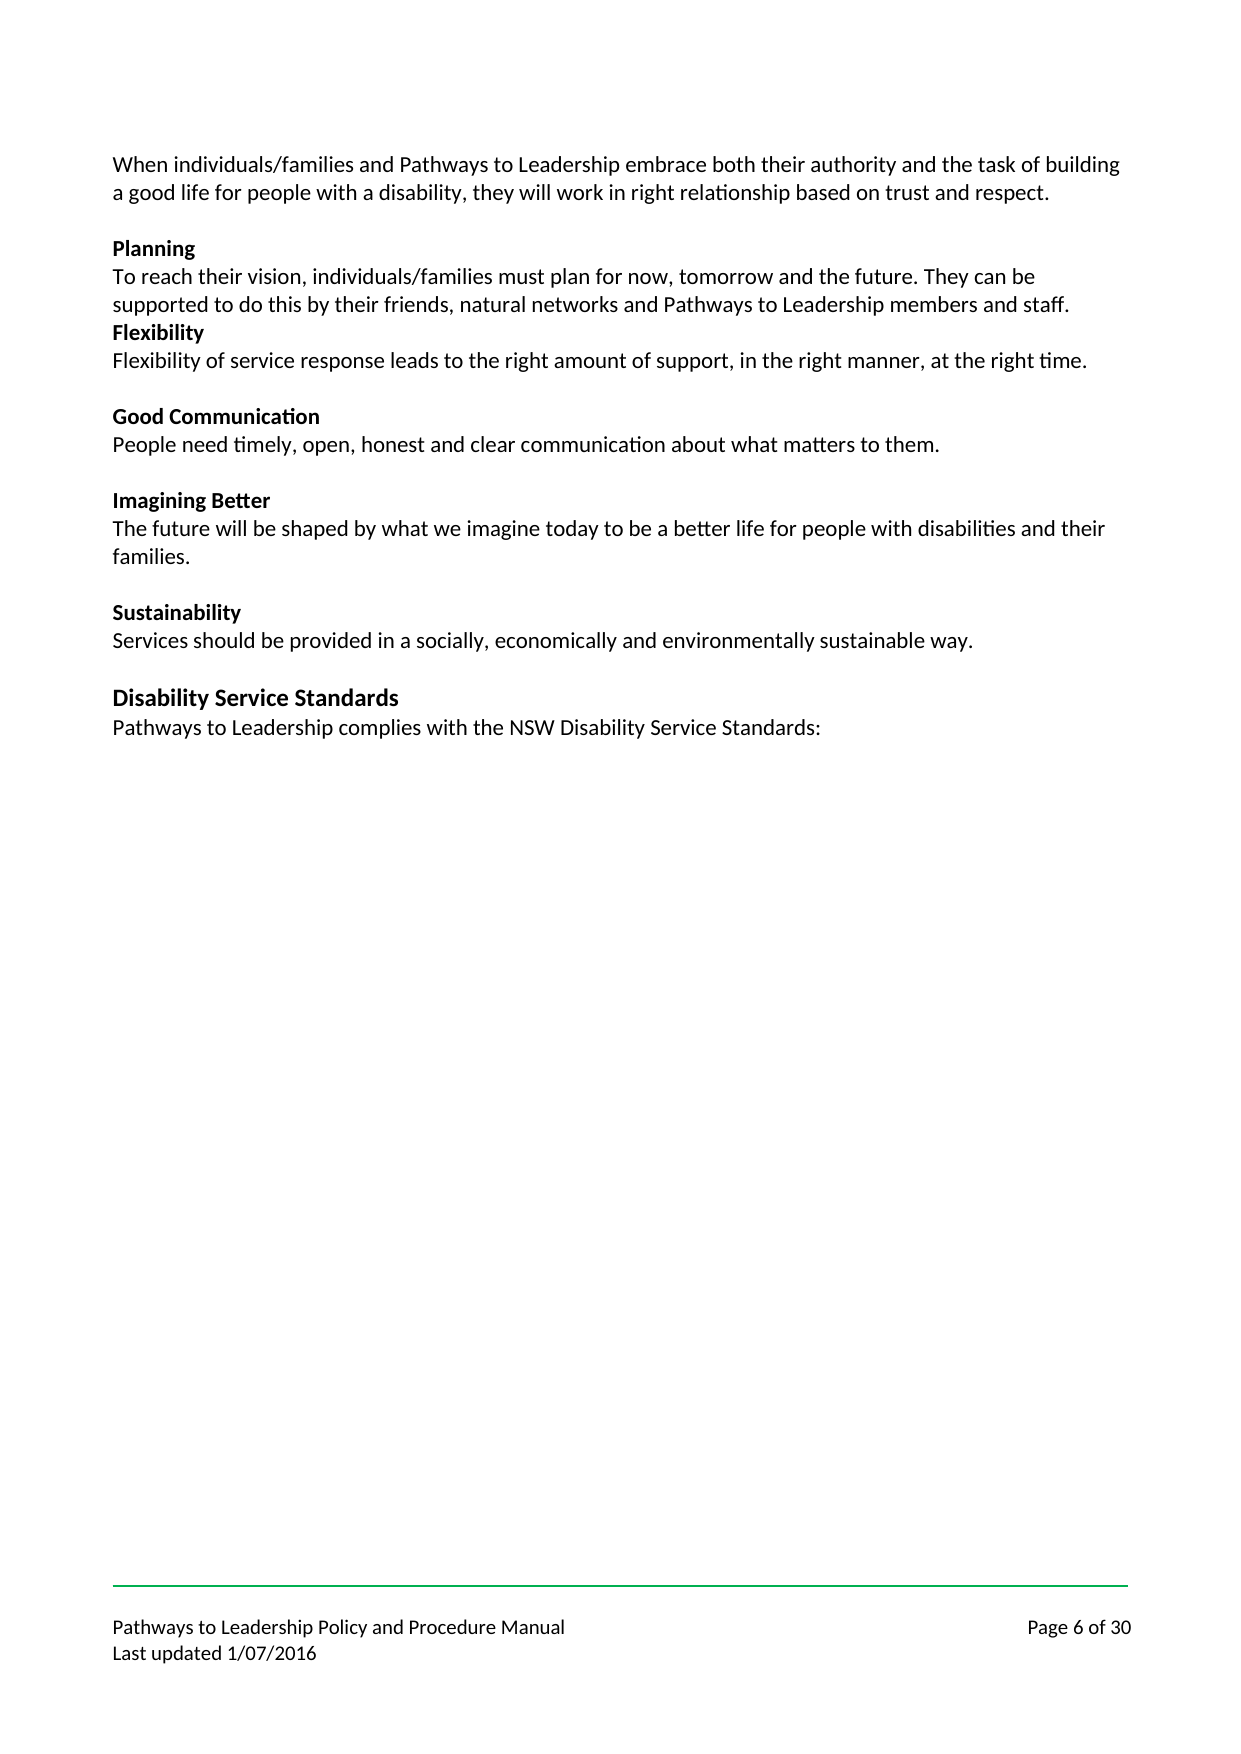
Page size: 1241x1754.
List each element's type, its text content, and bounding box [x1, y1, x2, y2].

text Planning [112, 234, 1128, 262]
text The future will be shaped by what we imagine today to be a better life for people with disabilities and their families. [112, 514, 1128, 570]
text Flexibility [112, 318, 1128, 346]
text Sustainability [112, 598, 1128, 626]
text Services should be provided in a socially, economically and environmentally sustainable way. [112, 626, 1128, 654]
text Good Communication [112, 402, 1128, 430]
text People need timely, open, honest and clear communication about what matters to them. [112, 430, 1128, 458]
text Imagining Better [112, 486, 1128, 514]
text Disability Service Standards [112, 682, 1143, 713]
text Pathways to Leadership complies with the NSW Disability Service Standards: [112, 713, 1143, 741]
text When individuals/families and Pathways to Leadership embrace both their authority and the task of building a good life for people with a disability, they will work in right relationship based on trust and respect. [112, 150, 1128, 206]
text To reach their vision, individuals/families must plan for now, tomorrow and the future. They can be supported to do this by their friends, natural networks and Pathways to Leadership members and staff. [112, 262, 1128, 318]
text Flexibility of service response leads to the right amount of support, in the right manner, at the right time. [112, 346, 1128, 374]
